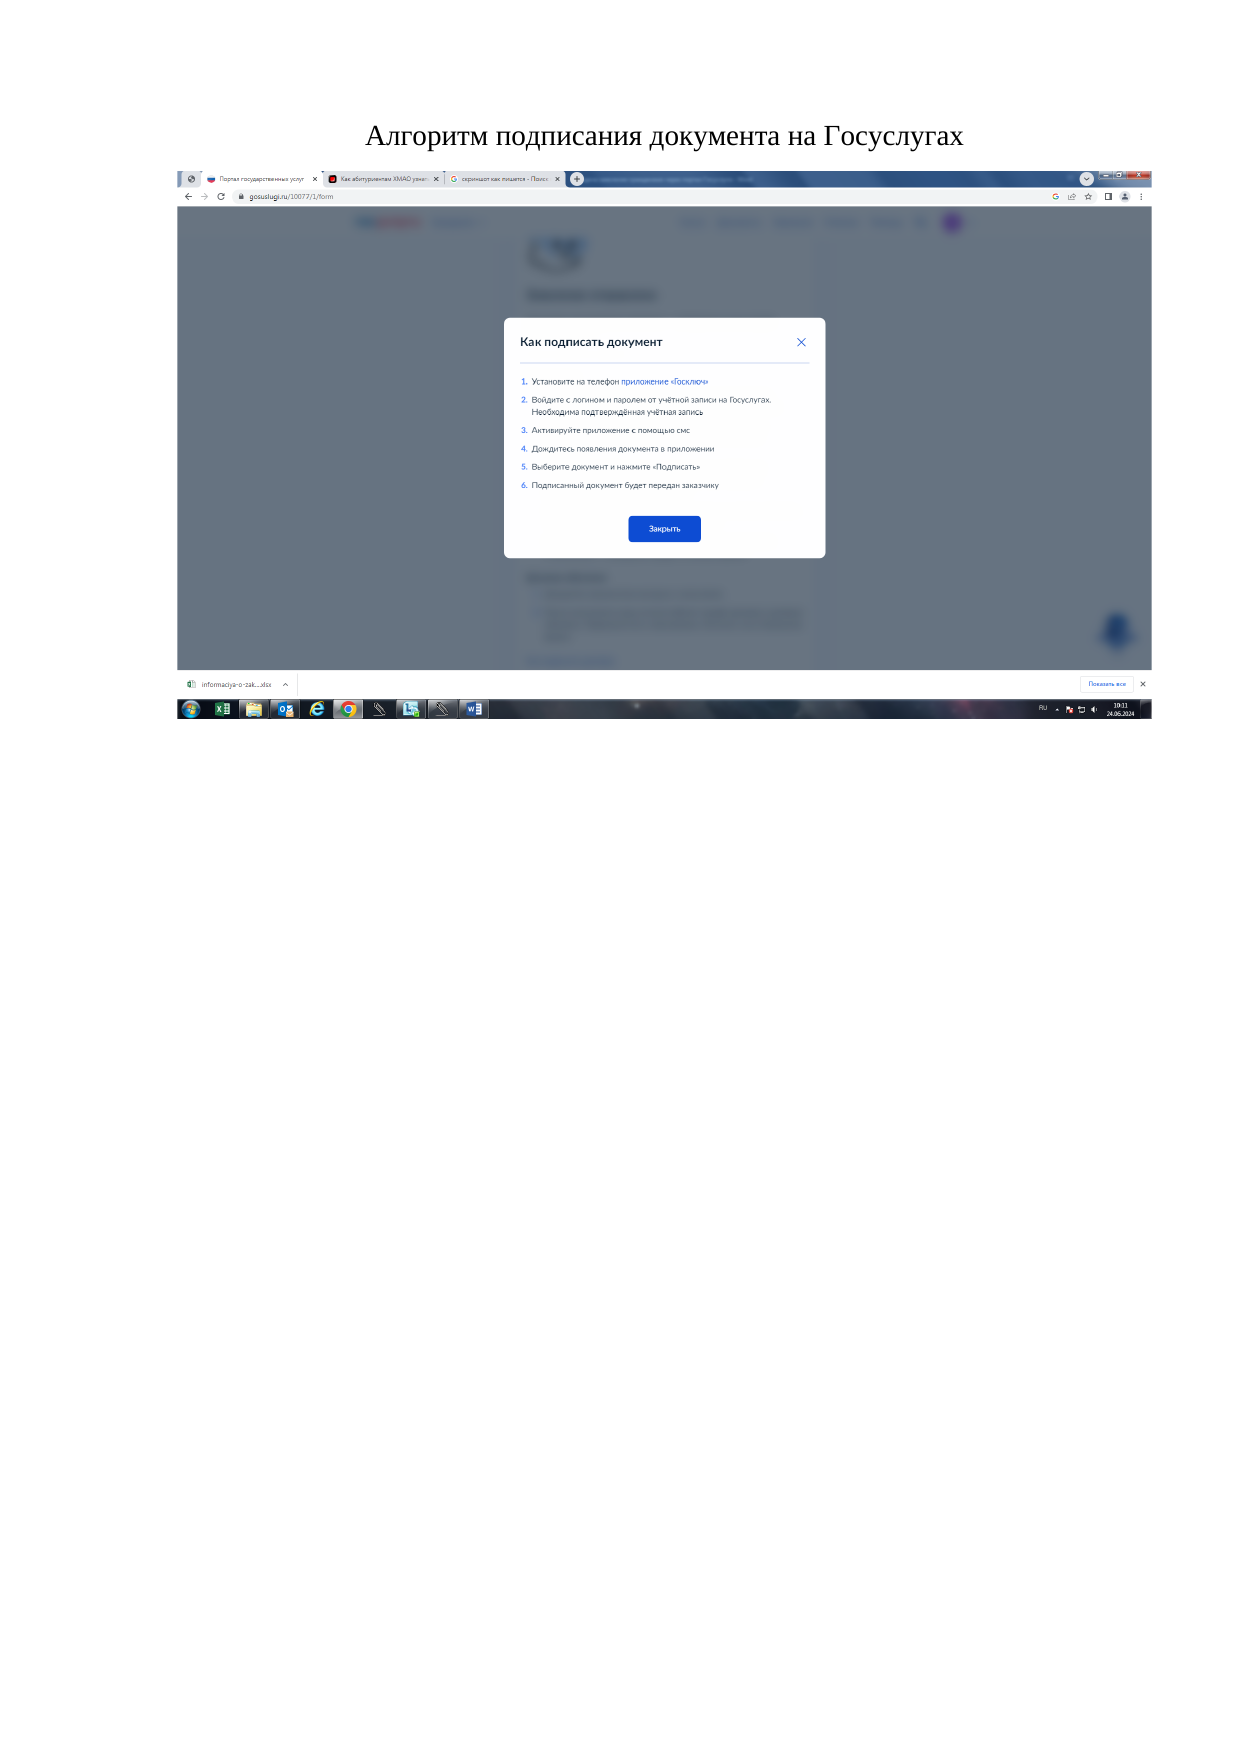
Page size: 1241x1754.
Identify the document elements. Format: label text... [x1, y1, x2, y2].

text Алгоритм подписания документа на Госуслугах [177, 118, 1152, 152]
picture [177, 171, 1152, 719]
